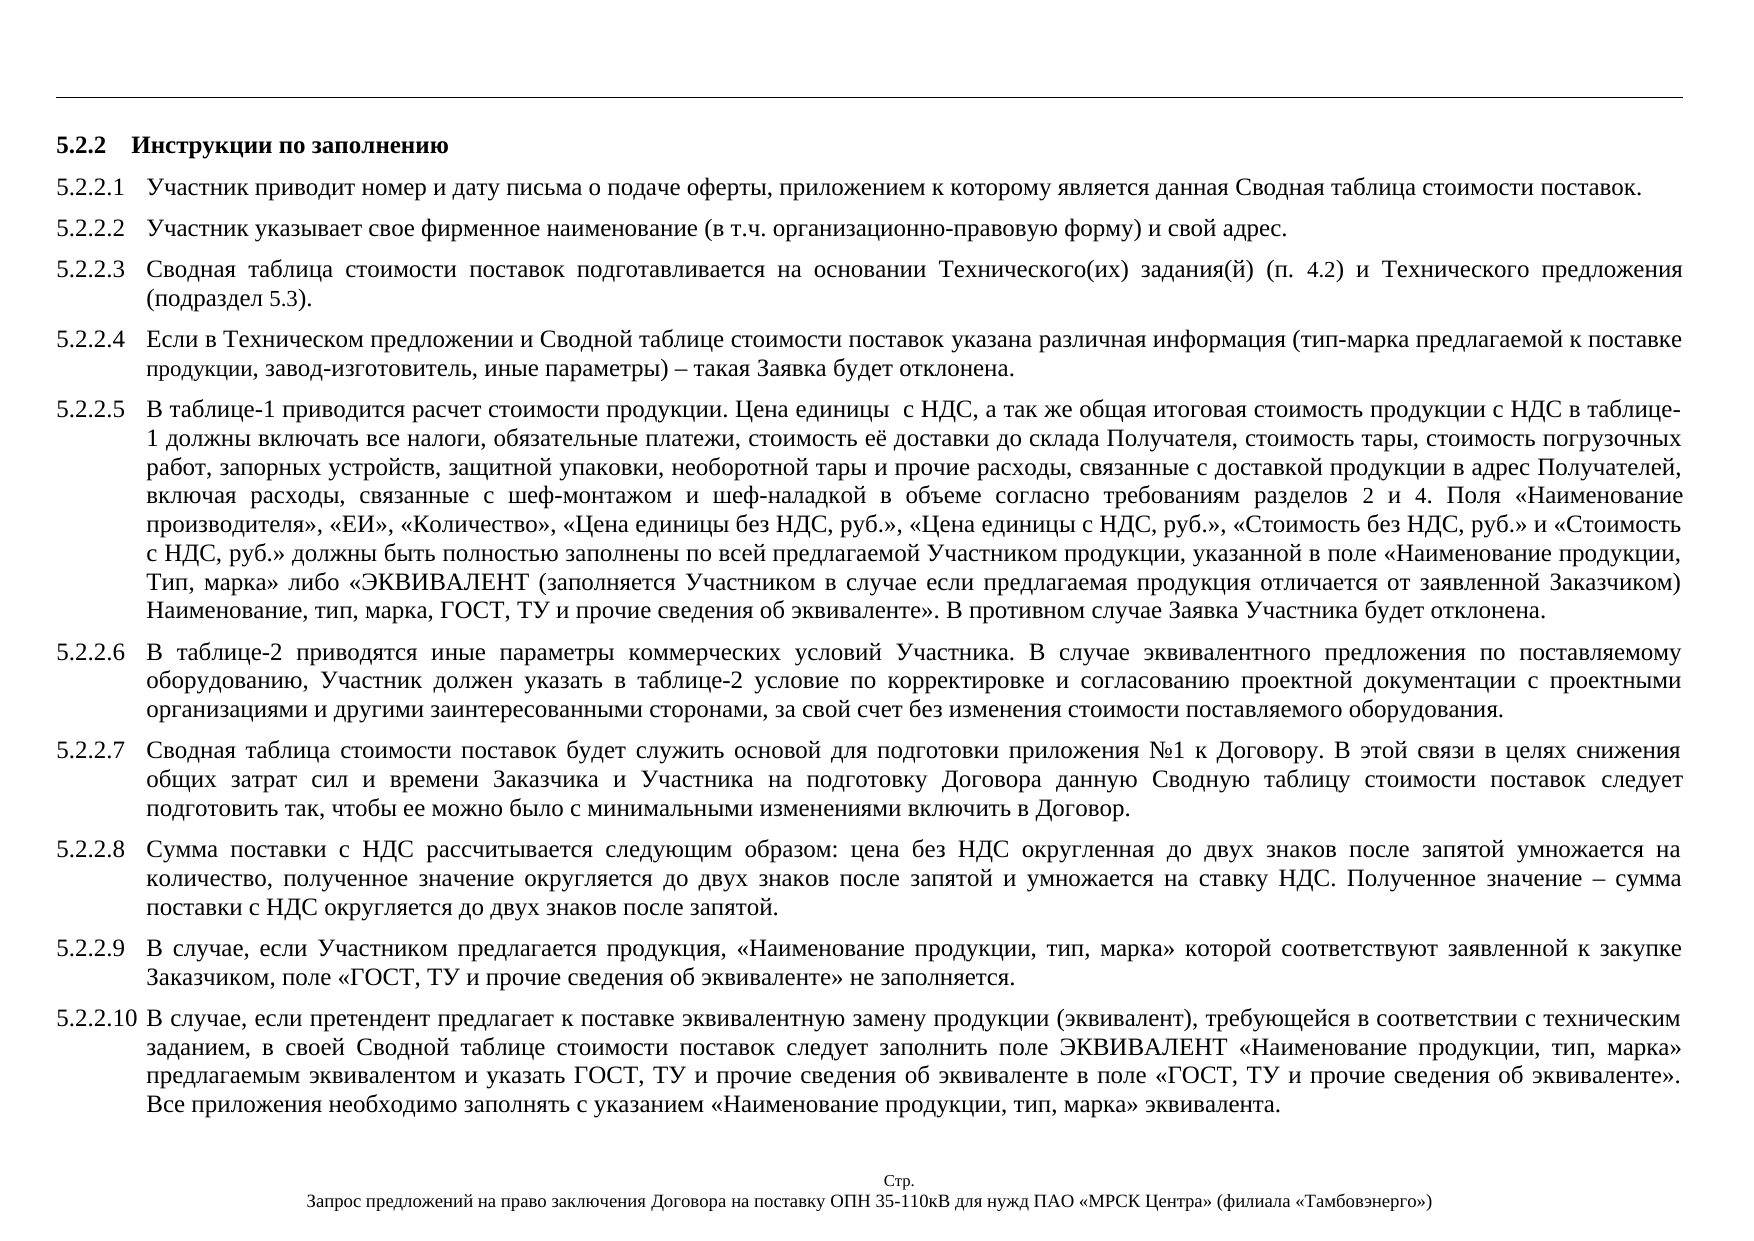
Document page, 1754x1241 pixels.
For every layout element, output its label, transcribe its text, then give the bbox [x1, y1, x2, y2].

list Сумма поставки с НДС рассчитывается следующим образом: цена без НДС округленная до двух знаков после запятой умножается на количество, полученное значение округляется до двух знаков после запятой и умножается на ставку НДС. Полученное значение – сумма поставки с НДС округляется до двух знаков после запятой. [56, 834, 1683, 921]
list Если в Техническом предложении и Сводной таблице стоимости поставок указана различная информация (тип-марка предлагаемой к поставке продукции, завод-изготовитель, иные параметры) – такая Заявка будет отклонена. [56, 324, 1683, 382]
list В таблице-1 приводится расчет стоимости продукции. Цена единицы с НДС, а так же общая итоговая стоимость продукции с НДС в таблице-1 должны включать все налоги, обязательные платежи, стоимость её доставки до склада Получателя, стоимость тары, стоимость погрузочных работ, запорных устройств, защитной упаковки, необоротной тары и прочие расходы, связанные с доставкой продукции в адрес Получателей, включая расходы, связанные с шеф-монтажом и шеф-наладкой в объеме согласно требованиям разделов 2 и 4. Поля «Наименование производителя», «ЕИ», «Количество», «Цена единицы без НДС, руб.», «Цена единицы с НДС, руб.», «Стоимость без НДС, руб.» и «Стоимость с НДС, руб.» должны быть полностью заполнены по всей предлагаемой Участником продукции, указанной в поле «Наименование продукции, Тип, марка» либо «ЭКВИВАЛЕНТ (заполняется Участником в случае если предлагаемая продукция отличается от заявленной Заказчиком) Наименование, тип, марка, ГОСТ, ТУ и прочие сведения об эквиваленте». В противном случае Заявка Участника будет отклонена. [56, 394, 1683, 624]
list Сводная таблица стоимости поставок подготавливается на основании Технического(их) задания(й) (п. 4.2) и Технического предложения (подраздел 5.3). [56, 254, 1683, 312]
list Участник приводит номер и дату письма о подаче оферты, приложением к которому является данная Сводная таблица стоимости поставок. [56, 172, 1683, 201]
list Сводная таблица стоимости поставок будет служить основой для подготовки приложения №1 к Договору. В этой связи в целях снижения общих затрат сил и времени Заказчика и Участника на подготовку Договора данную Сводную таблицу стоимости поставок следует подготовить так, чтобы ее можно было с минимальными изменениями включить в Договор. [56, 736, 1683, 822]
subtitle Инструкции по заполнению [56, 131, 1683, 159]
list В случае, если претендент предлагает к поставке эквивалентную замену продукции (эквивалент), требующейся в соответствии с техническим заданием, в своей Сводной таблице стоимости поставок следует заполнить поле ЭКВИВАЛЕНТ «Наименование продукции, тип, марка» предлагаемым эквивалентом и указать ГОСТ, ТУ и прочие сведения об эквиваленте в поле «ГОСТ, ТУ и прочие сведения об эквиваленте». Все приложения необходимо заполнять с указанием «Наименование продукции, тип, марка» эквивалента. [56, 1003, 1683, 1118]
list В таблице-2 приводятся иные параметры коммерческих условий Участника. В случае эквивалентного предложения по поставляемому оборудованию, Участник должен указать в таблице-2 условие по корректировке и согласованию проектной документации с проектными организациями и другими заинтересованными сторонами, за свой счет без изменения стоимости поставляемого оборудования. [56, 637, 1683, 723]
list Участник указывает свое фирменное наименование (в т.ч. организационно-правовую форму) и свой адрес. [56, 213, 1683, 242]
list В случае, если Участником предлагается продукция, «Наименование продукции, тип, марка» которой соответствуют заявленной к закупке Заказчиком, поле «ГОСТ, ТУ и прочие сведения об эквиваленте» не заполняется. [56, 933, 1683, 991]
